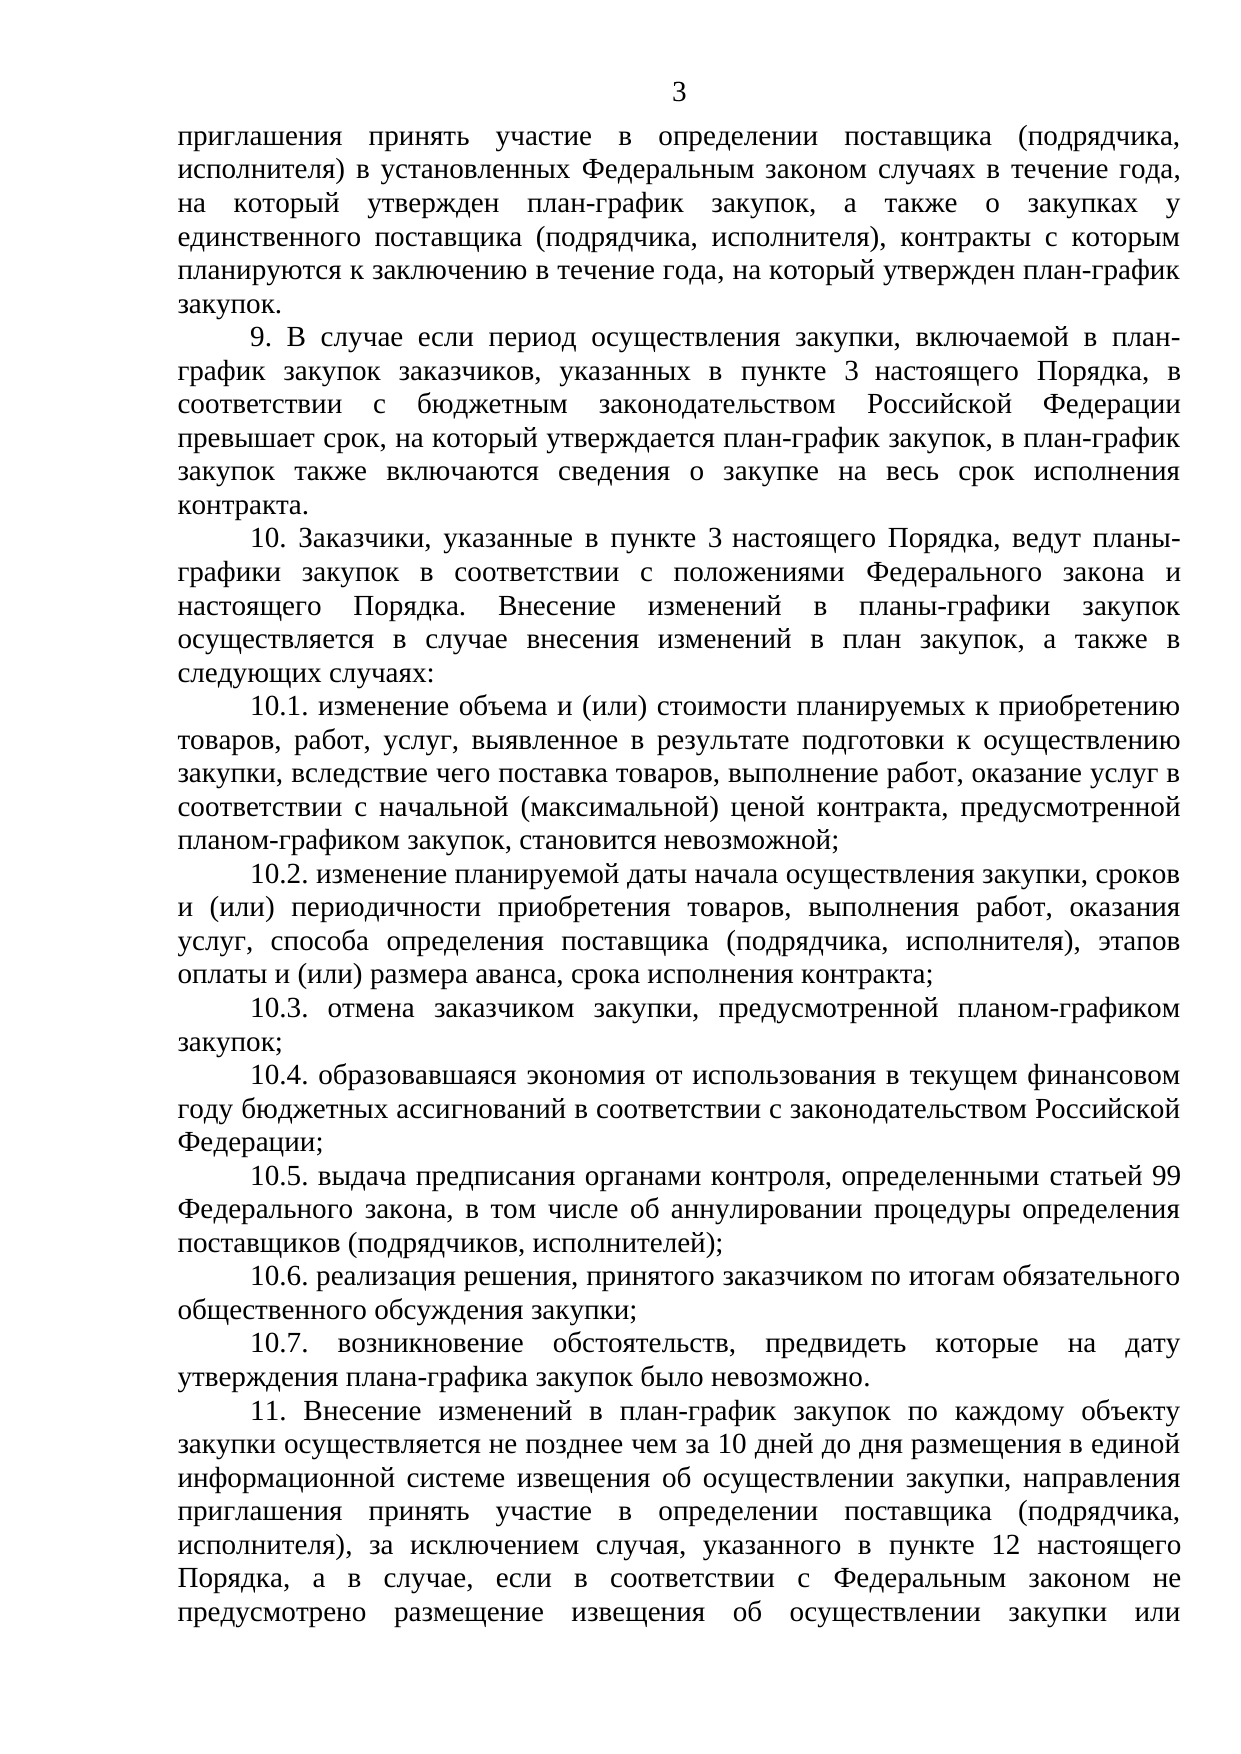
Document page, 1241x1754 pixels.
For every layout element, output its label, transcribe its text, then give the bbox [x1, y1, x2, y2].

text 9. В случае если период осуществления закупки, включаемой в план-график закупок заказчиков, указанных в пункте 3 настоящего Порядка, в соответствии с бюджетным законодательством Российской Федерации превышает срок, на который утверждается план-график закупок, в план-график закупок также включаются сведения о закупке на весь срок исполнения контракта. [177, 319, 1181, 521]
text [177, 1393, 1181, 1627]
text 10.2. изменение планируемой даты начала осуществления закупки, сроков и (или) периодичности приобретения товаров, выполнения работ, оказания услуг, способа определения поставщика (подрядчика, исполнителя), этапов оплаты и (или) размера аванса, срока исполнения контракта; [177, 856, 1181, 990]
text 10.5. выдача предписания органами контроля, определенными статьей 99 Федерального закона, в том числе об аннулировании процедуры определения поставщиков (подрядчиков, исполнителей); [177, 1158, 1181, 1258]
text 10.7. возникновение обстоятельств, предвидеть которые на дату утверждения плана-графика закупок было невозможно. [177, 1326, 1181, 1393]
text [177, 118, 1181, 319]
text 10. Заказчики, указанные в пункте 3 настоящего Порядка, ведут планы-графики закупок в соответствии с положениями Федерального закона и настоящего Порядка. Внесение изменений в планы-графики закупок осуществляется в случае внесения изменений в план закупок, а также в следующих случаях: [177, 521, 1181, 688]
text 10.4. образовавшаяся экономия от использования в текущем финансовом году бюджетных ассигнований в соответствии с законодательством Российской Федерации; [177, 1057, 1181, 1158]
text 10.6. реализация решения, принятого заказчиком по итогам обязательного общественного обсуждения закупки; [177, 1258, 1181, 1326]
text 10.1. изменение объема и (или) стоимости планируемых к приобретению товаров, работ, услуг, выявленное в результате подготовки к осуществлению закупки, вследствие чего поставка товаров, выполнение работ, оказание услуг в соответствии с начальной (максимальной) ценой контракта, предусмотренной планом-графиком закупок, становится невозможной; [177, 688, 1181, 856]
text 10.3. отмена заказчиком закупки, предусмотренной планом-графиком закупок; [177, 990, 1181, 1057]
